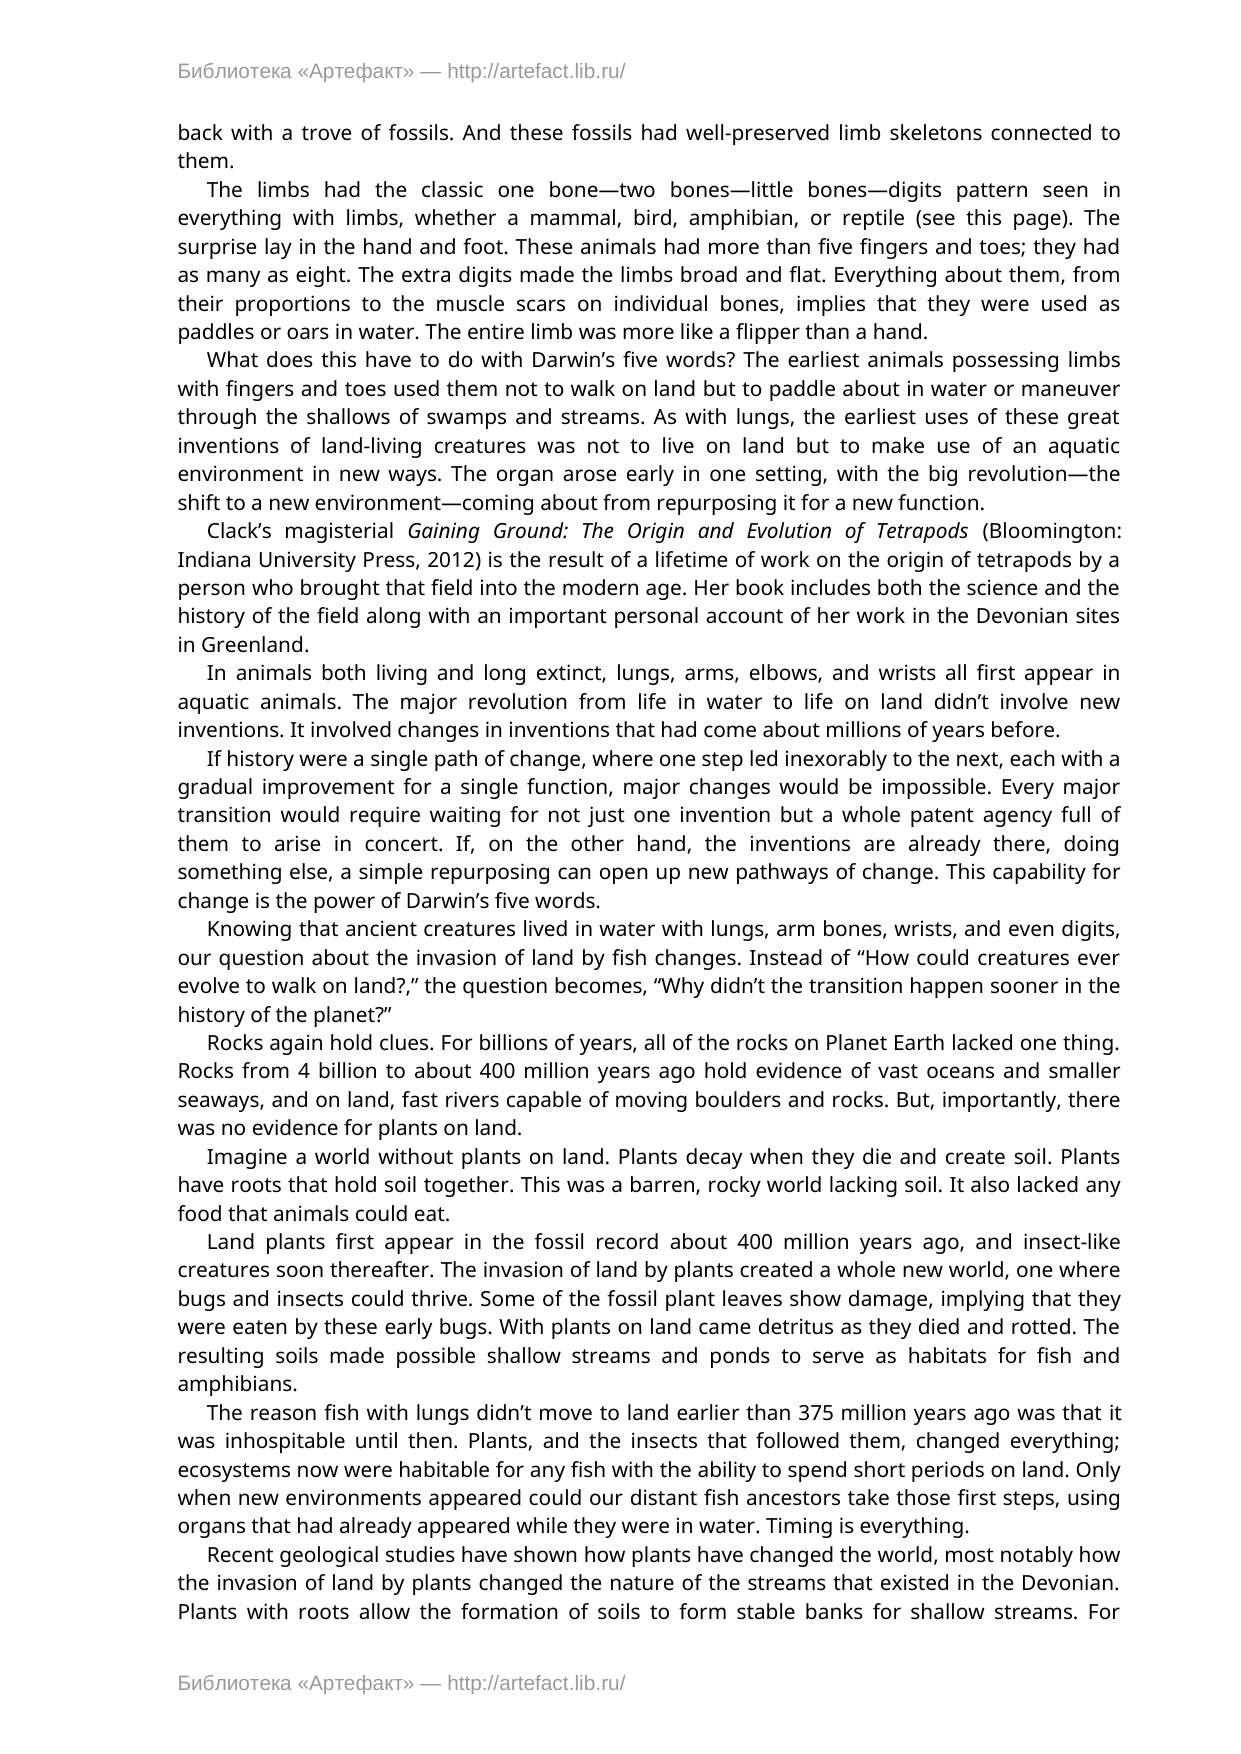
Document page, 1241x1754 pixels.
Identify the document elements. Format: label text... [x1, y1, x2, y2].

text The limbs had the classic one bone—two bones—little bones—digits pattern seen in everything with limbs, whether a mammal, bird, amphibian, or reptile (see this page). The surprise lay in the hand and foot. These animals had more than five fingers and toes; they had as many as eight. The extra digits made the limbs broad and flat. Everything about them, from their proportions to the muscle scars on individual bones, implies that they were used as paddles or oars in water. The entire limb was more like a flipper than a hand. [177, 175, 1122, 346]
text If history were a single path of change, where one step led inexorably to the next, each with a gradual improvement for a single function, major changes would be impossible. Every major transition would require waiting for not just one invention but a whole patent agency full of them to arise in concert. If, on the other hand, the inventions are already there, doing something else, a simple repurposing can open up new pathways of change. This capability for change is the power of Darwin’s five words. [177, 744, 1122, 914]
text Land plants first appear in the fossil record about 400 million years ago, and insect-like creatures soon thereafter. The invasion of land by plants created a whole new world, one where bugs and insects could thrive. Some of the fossil plant leaves show damage, implying that they were eaten by these early bugs. With plants on land came detritus as they died and rotted. The resulting soils made possible shallow streams and ponds to serve as habitats for fish and amphibians. [177, 1227, 1122, 1398]
text Rocks again hold clues. For billions of years, all of the rocks on Planet Earth lacked one thing. Rocks from 4 billion to about 400 million years ago hold evidence of vast oceans and smaller seaways, and on land, fast rivers capable of moving boulders and rocks. But, importantly, there was no evidence for plants on land. [177, 1028, 1122, 1142]
text In animals both living and long extinct, lungs, arms, elbows, and wrists all first appear in aquatic animals. The major revolution from life in water to life on land didn’t involve new inventions. It involved changes in inventions that had come about millions of years before. [177, 658, 1122, 744]
text The reason fish with lungs didn’t move to land earlier than 375 million years ago was that it was inhospitable until then. Plants, and the insects that followed them, changed everything; ecosystems now were habitable for any fish with the ability to spend short periods on land. Only when new environments appeared could our distant fish ancestors take those first steps, using organs that had already appeared while they were in water. Timing is everything. [177, 1398, 1122, 1540]
text Knowing that ancient creatures lived in water with lungs, arm bones, wrists, and even digits, our question about the invasion of land by fish changes. Instead of “How could creatures ever evolve to walk on land?,” the question becomes, “Why didn’t the transition happen sooner in the history of the planet?” [177, 914, 1122, 1028]
text Imagine a world without plants on land. Plants decay when they die and create soil. Plants have roots that hold soil together. This was a barren, rocky world lacking soil. It also lacked any food that animals could eat. [177, 1142, 1122, 1227]
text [177, 118, 1122, 175]
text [177, 1540, 1122, 1625]
text What does this have to do with Darwin’s five words? The earliest animals possessing limbs with fingers and toes used them not to walk on land but to paddle about in water or maneuver through the shallows of swamps and streams. As with lungs, the earliest uses of these great inventions of land-living creatures was not to live on land but to make use of an aquatic environment in new ways. The organ arose early in one setting, with the big revolution—the shift to a new environment—coming about from repurposing it for a new function. [177, 346, 1122, 516]
text Clack’s magisterial Gaining Ground: The Origin and Evolution of Tetrapods (Bloomington: Indiana University Press, 2012) is the result of a lifetime of work on the origin of tetrapods by a person who brought that field into the modern age. Her book includes both the science and the history of the field along with an important personal account of her work in the Devonian sites in Greenland. [177, 516, 1122, 658]
